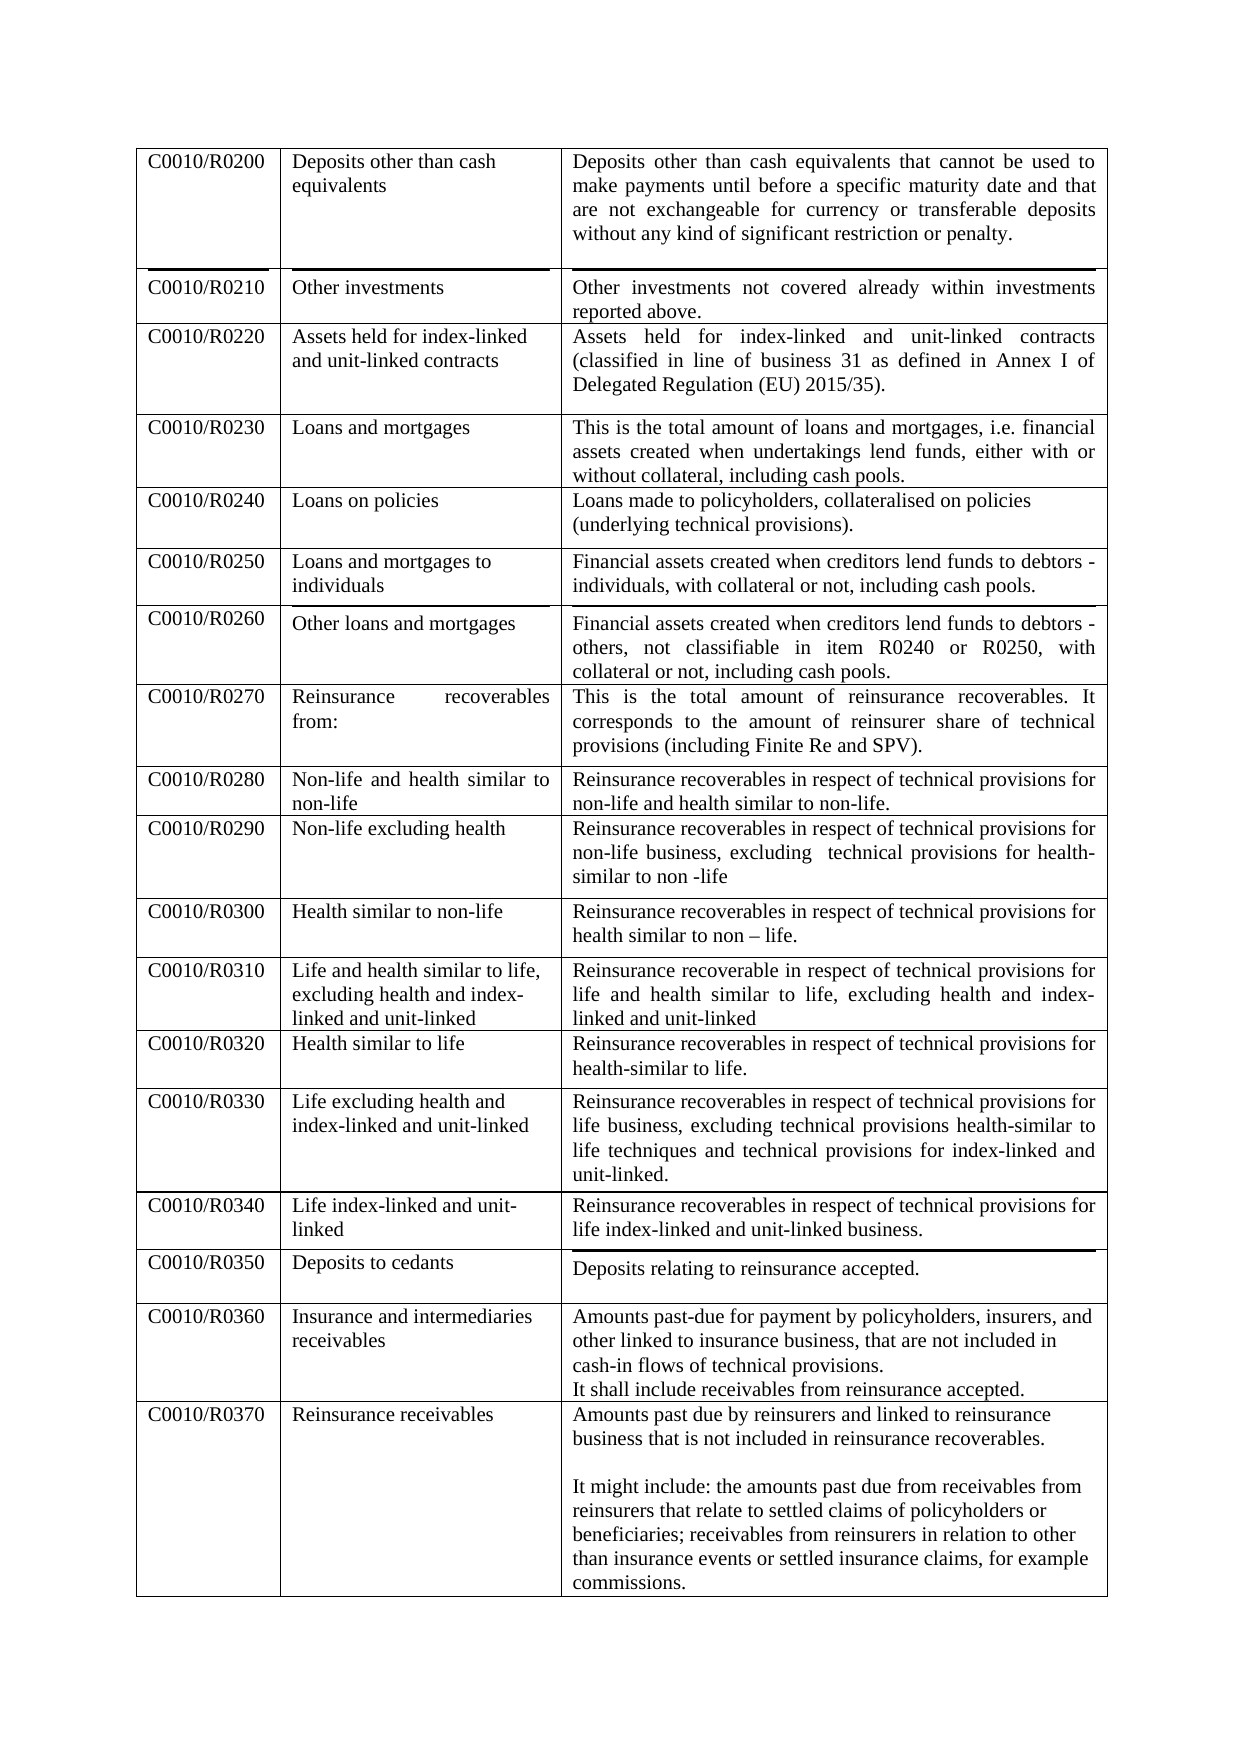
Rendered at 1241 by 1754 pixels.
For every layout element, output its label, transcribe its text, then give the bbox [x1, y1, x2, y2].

table_cell Deposits other than cash equivalents that cannot be used to make payments until before a specific maturity date and that are not exchangeable for currency or transferable deposits without any kind of significant restriction or penalty. [562, 149, 1107, 268]
table_cell Reinsurance receivables [281, 1402, 561, 1596]
table_cell Reinsurance recoverables in respect of technical provisions for health similar to non – life. [562, 899, 1107, 957]
table_cell C0010/R0290 [137, 816, 280, 898]
table_cell C0010/R0360 [137, 1304, 280, 1401]
table_cell Deposits to cedants [281, 1250, 561, 1303]
table_cell C0010/R0230 [137, 415, 280, 487]
table_cell Insurance and intermediaries receivables [281, 1304, 561, 1401]
table_cell Amounts past due by reinsurers and linked to reinsurance business that is not included in reinsurance recoverables. It might include: the amounts past due from receivables from reinsurers that relate to settled claims of policyholders or beneficiaries; receivables from reinsurers in relation to other than insurance events or settled insurance claims, for example commissions. [562, 1402, 1107, 1596]
table_cell C0010/R0310 [137, 958, 280, 1030]
table_cell Deposits relating to reinsurance accepted. [562, 1250, 1107, 1303]
table_cell Loans made to policyholders, collateralised on policies (underlying technical provisions). [562, 488, 1107, 547]
table_cell Amounts past-due for payment by policyholders, insurers, and other linked to insurance business, that are not included in cash-in flows of technical provisions. It shall include receivables from reinsurance accepted. [562, 1304, 1107, 1401]
table_cell Deposits other than cash equivalents [281, 149, 561, 268]
table_cell Reinsurance recoverables in respect of technical provisions for non-life and health similar to non-life. [562, 767, 1107, 815]
table_cell C0010/R0320 [137, 1031, 280, 1088]
table_cell Other investments not covered already within investments reported above. [562, 269, 1107, 323]
table_cell Other loans and mortgages [281, 606, 561, 683]
table_cell C0010/R0270 [137, 685, 280, 766]
table_cell Non-life and health similar to non-life [281, 767, 561, 815]
table_cell Assets held for index-linked and unit-linked contracts [281, 324, 561, 414]
table_cell C0010/R0340 [137, 1193, 280, 1249]
table_cell Other investments [281, 269, 561, 323]
table_cell Life index-linked and unit-linked [281, 1193, 561, 1249]
table_cell C0010/R0250 [137, 549, 280, 604]
table_cell This is the total amount of reinsurance recoverables. It corresponds to the amount of reinsurer share of technical provisions (including Finite Re and SPV). [562, 685, 1107, 766]
table_cell C0010/R0300 [137, 899, 280, 957]
table_cell Health similar to non-life [281, 899, 561, 957]
table_cell Financial assets created when creditors lend funds to debtors - others, not classifiable in item R0240 or R0250, with collateral or not, including cash pools. [562, 606, 1107, 683]
table_cell Assets held for index-linked and unit-linked contracts (classified in line of business 31 as defined in Annex I of Delegated Regulation (EU) 2015/35). [562, 324, 1107, 414]
table_cell Loans and mortgages [281, 415, 561, 487]
table_cell Life excluding health and index-linked and unit-linked [281, 1089, 561, 1191]
table_cell This is the total amount of loans and mortgages, i.e. financial assets created when undertakings lend funds, either with or without collateral, including cash pools. [562, 415, 1107, 487]
table_cell Health similar to life [281, 1031, 561, 1088]
table_cell C0010/R0260 [137, 606, 280, 683]
table_cell Reinsurance recoverables in respect of technical provisions for life business, excluding technical provisions health-similar to life techniques and technical provisions for index-linked and unit-linked. [562, 1089, 1107, 1191]
table_cell Life and health similar to life, excluding health and index-linked and unit-linked [281, 958, 561, 1030]
table_cell Reinsurance recoverable in respect of technical provisions for life and health similar to life, excluding health and index-linked and unit-linked [562, 958, 1107, 1030]
table_cell C0010/R0200 [137, 149, 280, 268]
table_cell C0010/R0210 [137, 269, 280, 323]
table_cell C0010/R0370 [137, 1402, 280, 1596]
table_cell C0010/R0280 [137, 767, 280, 815]
table_cell Reinsurance recoverables in respect of technical provisions for health-similar to life. [562, 1031, 1107, 1088]
table_cell C0010/R0240 [137, 488, 280, 547]
table_cell C0010/R0350 [137, 1250, 280, 1303]
table_cell Reinsurance recoverables from: [281, 685, 561, 766]
table_cell C0010/R0220 [137, 324, 280, 414]
table_cell Reinsurance recoverables in respect of technical provisions for life index-linked and unit-linked business. [562, 1193, 1107, 1249]
table_cell Reinsurance recoverables in respect of technical provisions for non-life business, excluding technical provisions for health- similar to non -life [562, 816, 1107, 898]
table_cell Non-life excluding health [281, 816, 561, 898]
table_cell C0010/R0330 [137, 1089, 280, 1191]
table_cell Financial assets created when creditors lend funds to debtors - individuals, with collateral or not, including cash pools. [562, 549, 1107, 604]
table_cell Loans on policies [281, 488, 561, 547]
table_cell Loans and mortgages to individuals [281, 549, 561, 604]
